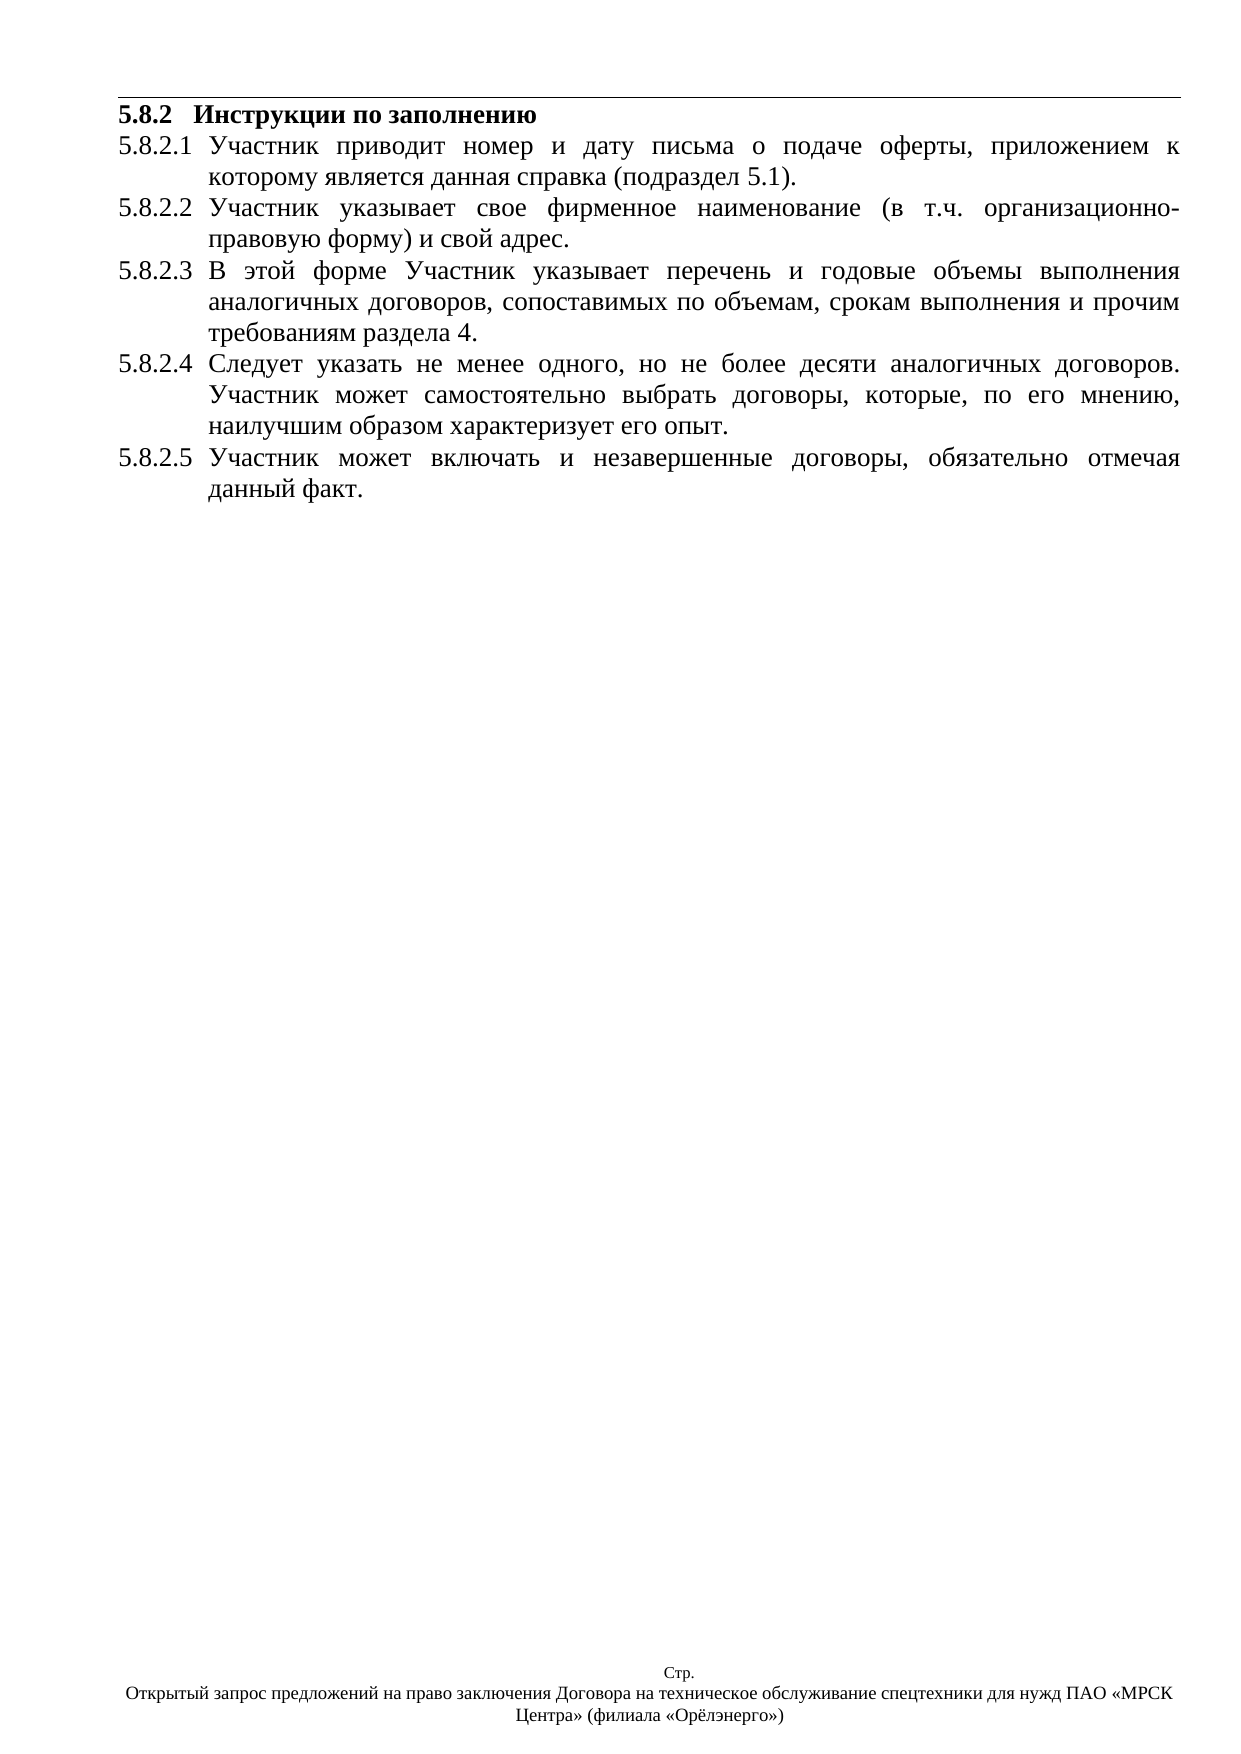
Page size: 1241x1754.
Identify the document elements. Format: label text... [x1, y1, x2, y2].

subtitle Инструкции по заполнению [118, 98, 1181, 129]
list Участник может включать и незавершенные договоры, обязательно отмечая данный факт. [118, 441, 1181, 503]
list Участник приводит номер и дату письма о подаче оферты, приложением к которому является данная справка (подраздел 5.1). [118, 129, 1181, 191]
list Следует указать не менее одного, но не более десяти аналогичных договоров. Участник может самостоятельно выбрать договоры, которые, по его мнению, наилучшим образом характеризует его опыт. [118, 347, 1181, 441]
list Участник указывает свое фирменное наименование (в т.ч. организационно-правовую форму) и свой адрес. [118, 191, 1181, 254]
list В этой форме Участник указывает перечень и годовые объемы выполнения аналогичных договоров, сопоставимых по объемам, срокам выполнения и прочим требованиям раздела 4. [118, 254, 1181, 347]
